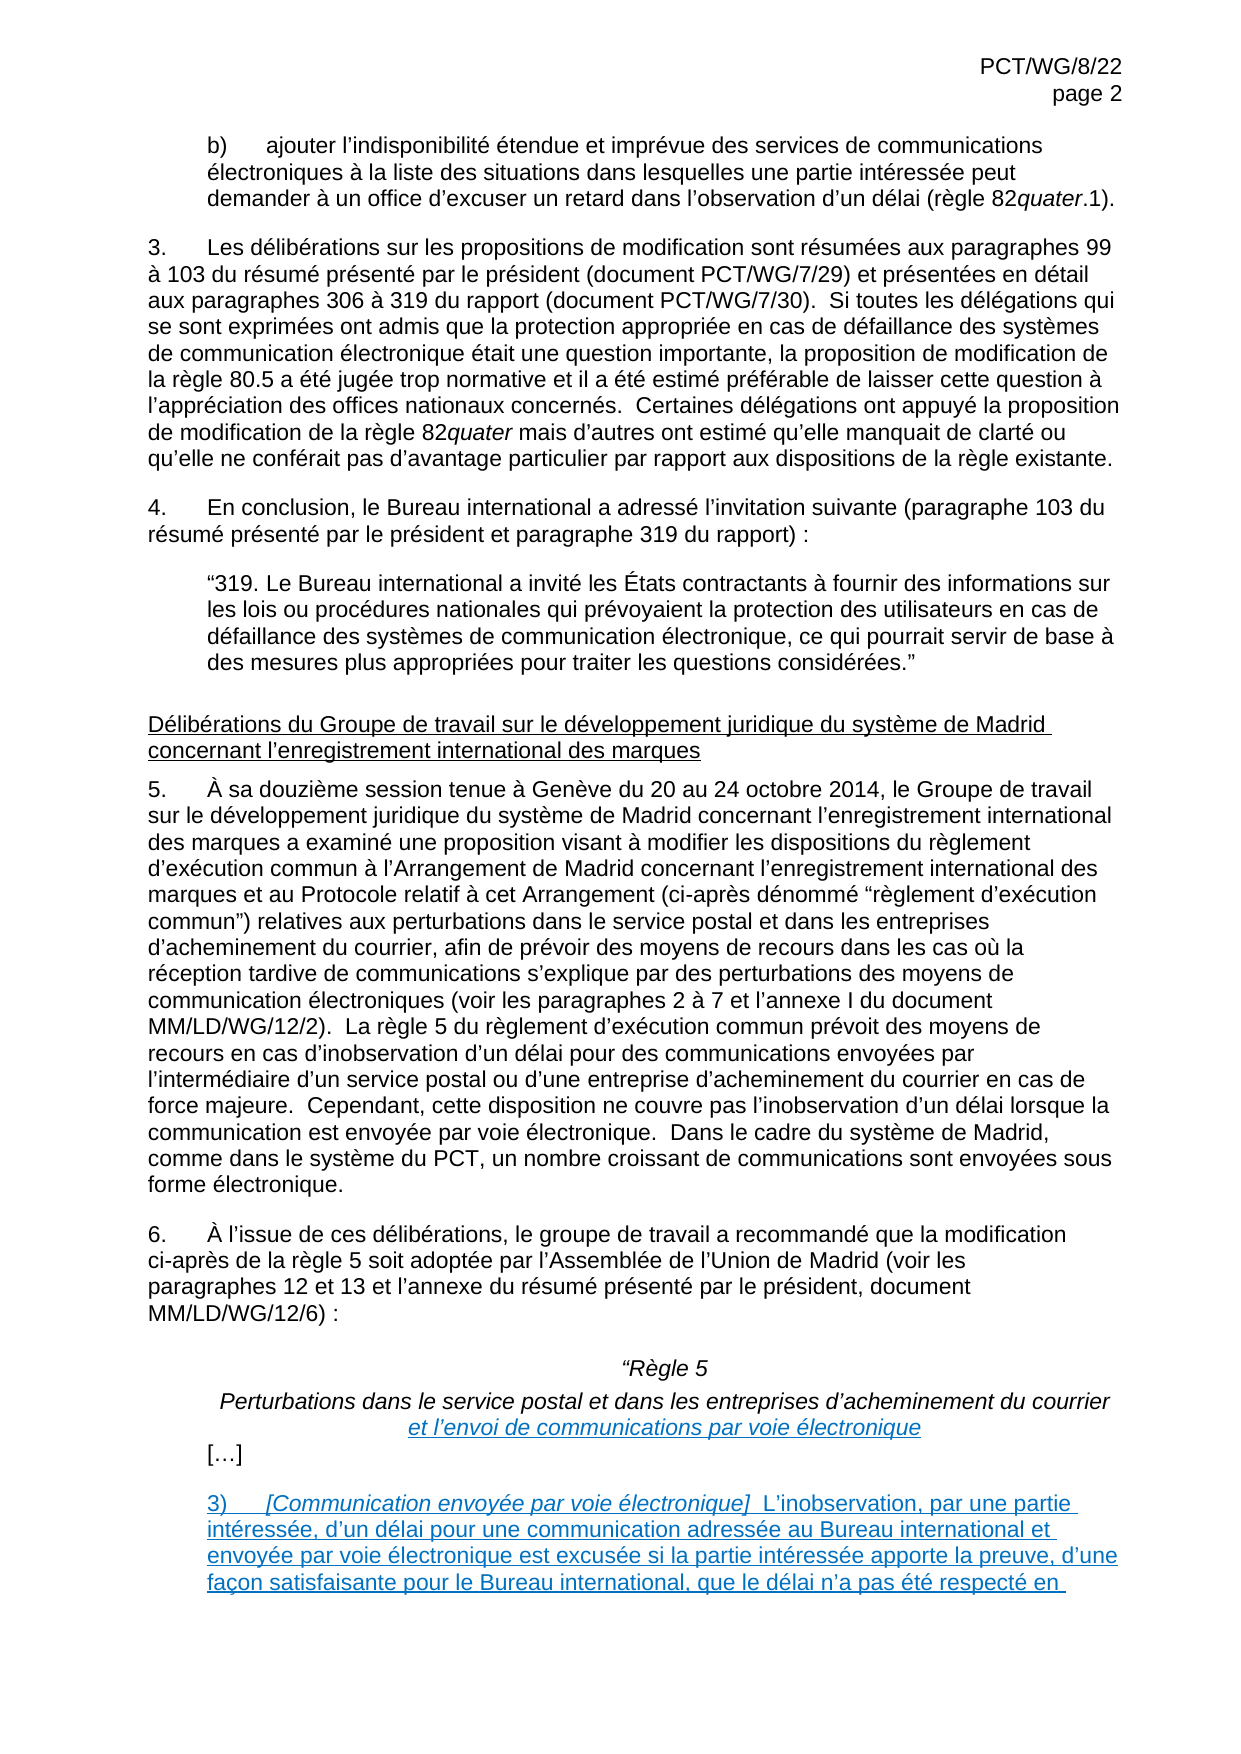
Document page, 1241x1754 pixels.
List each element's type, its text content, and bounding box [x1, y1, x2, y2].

subtitle Délibérations du Groupe de travail sur le développement juridique du système de Madrid concernant l’enregistrement international des marques [148, 711, 1122, 763]
text “Règle 5 [207, 1355, 1122, 1381]
text En conclusion, le Bureau international a adressé l’invitation suivante (paragraphe 103 du résumé présenté par le président et paragraphe 319 du rapport) : [148, 494, 1122, 547]
list “319. Le Bureau international a invité les États contractants à fournir des informations sur les lois ou procédures nationales qui prévoyaient la protection des utilisateurs en cas de défaillance des systèmes de communication électronique, ce qui pourrait servir de base à des mesures plus appropriées pour traiter les questions considérées.” [207, 570, 1122, 675]
text Les délibérations sur les propositions de modification sont résumées aux paragraphes 99 à 103 du résumé présenté par le président (document PCT/WG/7/29) et présentées en détail aux paragraphes 306 à 319 du rapport (document PCT/WG/7/30). Si toutes les délégations qui se sont exprimées ont admis que la protection appropriée en cas de défaillance des systèmes de communication électronique était une question importante, la proposition de modification de la règle 80.5 a été jugée trop normative et il a été estimé préférable de laisser cette question à l’appréciation des offices nationaux concernés. Certaines délégations ont appuyé la proposition de modification de la règle 82quater mais d’autres ont estimé qu’elle manquait de clarté ou qu’elle ne conférait pas d’avantage particulier par rapport aux dispositions de la règle existante. [148, 234, 1122, 471]
text Perturbations dans le service postal et dans les entreprises d’acheminement du courrier et l’envoi de communications par voie électronique [207, 1388, 1122, 1440]
list […] [207, 1440, 1122, 1467]
text À sa douzième session tenue à Genève du 20 au 24 octobre 2014, le Groupe de travail sur le développement juridique du système de Madrid concernant l’enregistrement international des marques a examiné une proposition visant à modifier les dispositions du règlement d’exécution commun à l’Arrangement de Madrid concernant l’enregistrement international des marques et au Protocole relatif à cet Arrangement (ci-après dénommé “règlement d’exécution commun”) relatives aux perturbations dans le service postal et dans les entreprises d’acheminement du courrier, afin de prévoir des moyens de recours dans les cas où la réception tardive de communications s’explique par des perturbations des moyens de communication électroniques (voir les paragraphes 2 à 7 et l’annexe I du document MM/LD/WG/12/2). La règle 5 du règlement d’exécution commun prévoit des moyens de recours en cas d’inobservation d’un délai pour des communications envoyées par l’intermédiaire d’un service postal ou d’une entreprise d’acheminement du courrier en cas de force majeure. Cependant, cette disposition ne couvre pas l’inobservation d’un délai lorsque la communication est envoyée par voie électronique. Dans le cadre du système de Madrid, comme dans le système du PCT, un nombre croissant de communications sont envoyées sous forme électronique. [148, 776, 1122, 1198]
list ajouter l’indisponibilité étendue et imprévue des services de communications électroniques à la liste des situations dans lesquelles une partie intéressée peut demander à un office d’excuser un retard dans l’observation d’un délai (règle 82quater.1). [207, 132, 1122, 211]
text À l’issue de ces délibérations, le groupe de travail a recommandé que la modification ci-après de la règle 5 soit adoptée par l’Assemblée de l’Union de Madrid (voir les paragraphes 12 et 13 et l’annexe du résumé présenté par le président, document MM/LD/WG/12/6) : [148, 1221, 1122, 1326]
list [207, 1490, 1122, 1595]
